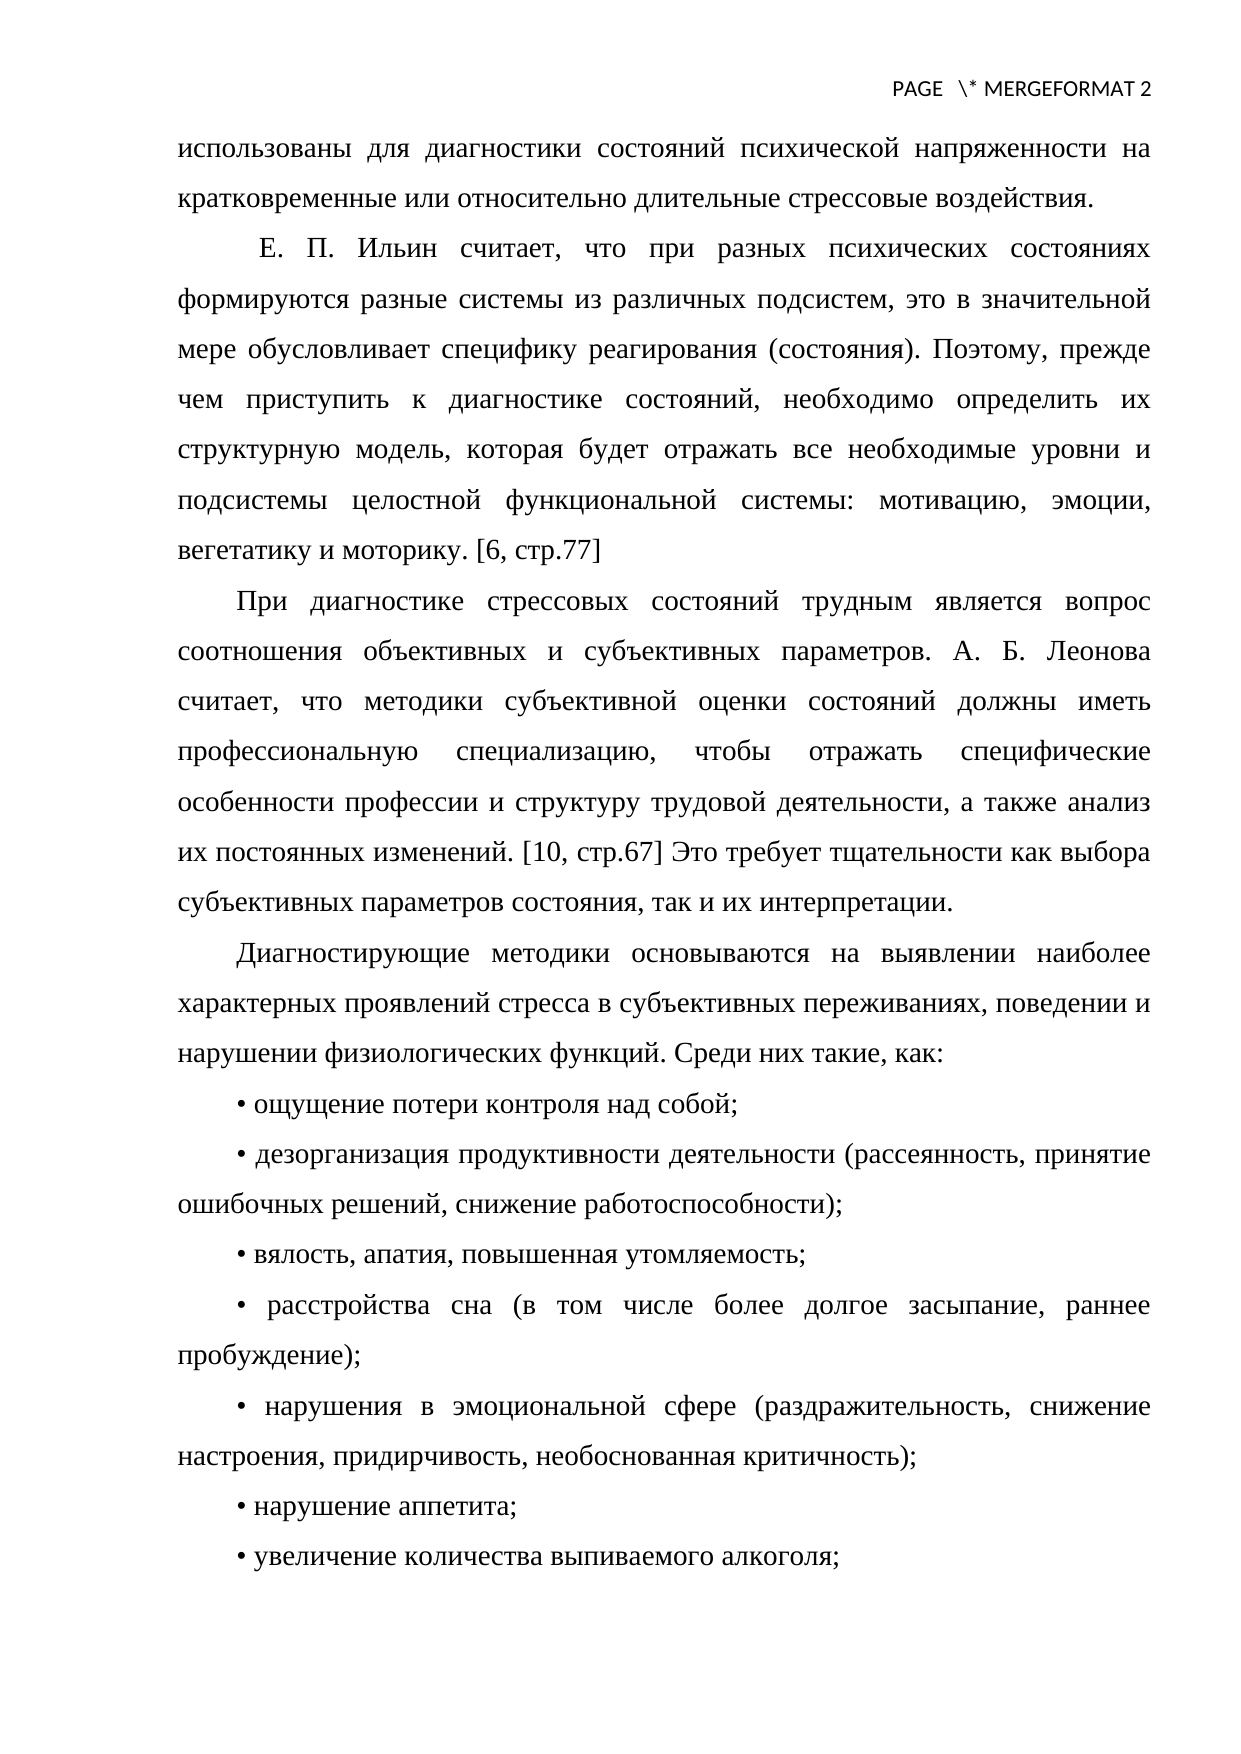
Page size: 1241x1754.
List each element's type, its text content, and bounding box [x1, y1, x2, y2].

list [177, 130, 1152, 214]
text • расстройства сна (в том числе более долгое засыпание, раннее пробуждение); [177, 1287, 1152, 1371]
list При диагностике стрессовых состояний трудным является вопрос соотношения объективных и субъективных параметров. А. Б. Леонова считает, что методики субъективной оценки состояний должны иметь профессиональную специализацию, чтобы отражать специфические особенности профессии и структуру трудовой деятельности, а также анализ их постоянных изменений. [10, стр.67] Это требует тщательности как выбора субъективных параметров состояния, так и их интерпретации. [177, 583, 1152, 918]
text • нарушения в эмоциональной сфере (раздражительность, снижение настроения, придирчивость, необоснованная критичность); [177, 1388, 1152, 1471]
text • увеличение количества выпиваемого алкоголя; [177, 1538, 1152, 1572]
text Диагностирующие методики основываются на выявлении наиболее характерных проявлений стресса в субъективных переживаниях, поведении и нарушении физиологических функций. Среди них такие, как: [177, 935, 1152, 1069]
list Е. П. Ильин считает, что при разных психических состояниях формируются разные системы из различных подсистем, это в значительной мере обусловливает специфику реагирования (состояния). Поэтому, прежде чем приступить к диагностике состояний, необходимо определить их структурную модель, которая будет отражать все необходимые уровни и подсистемы целостной функциональной системы: мотивацию, эмоции, вегетатику и моторику. [6, стр.77] [177, 230, 1152, 566]
text • нарушение аппетита; [177, 1488, 1152, 1522]
text • дезорганизация продуктивности деятельности (рассеянность, принятие ошибочных решений, снижение работоспособности); [177, 1136, 1152, 1220]
text • вялость, апатия, повышенная утомляемость; [177, 1237, 1152, 1270]
text • ощущение потери контроля над собой; [177, 1086, 1152, 1119]
